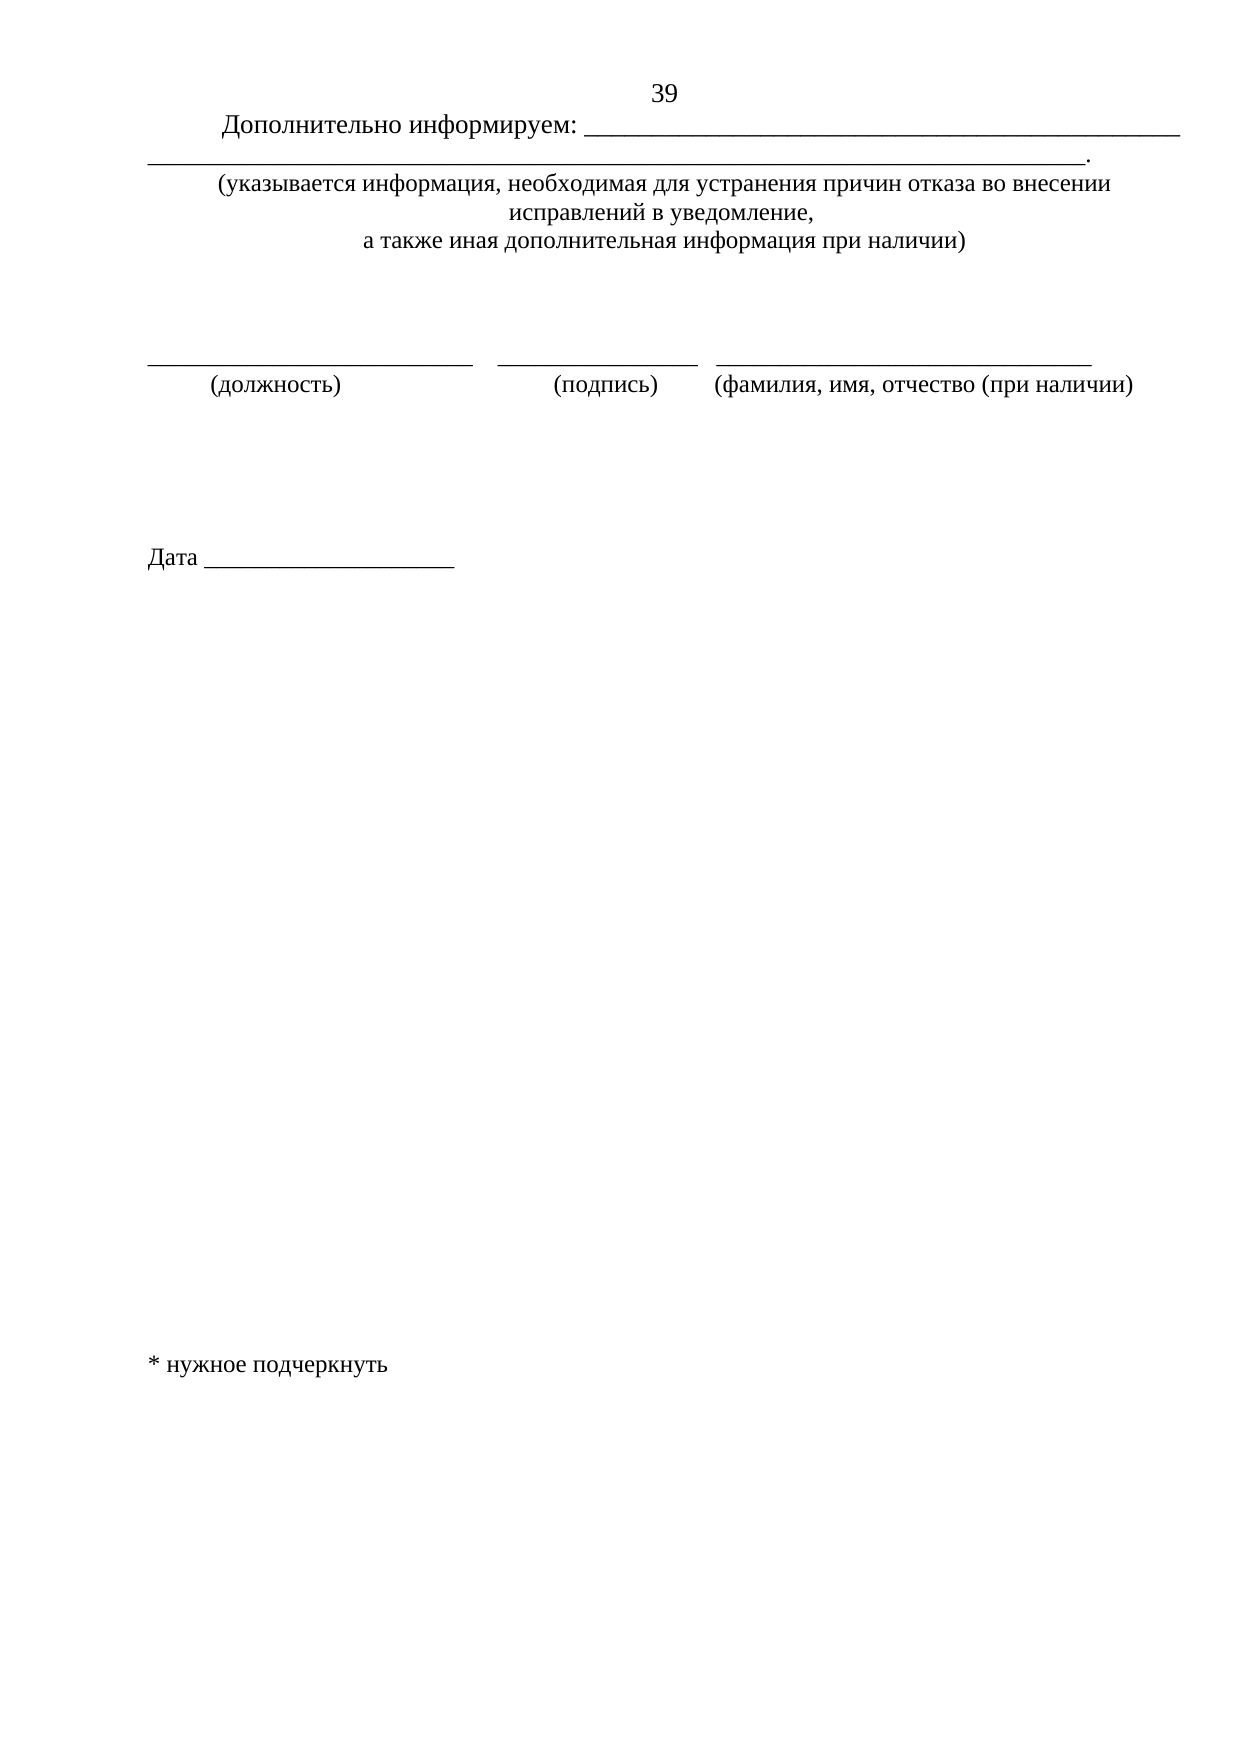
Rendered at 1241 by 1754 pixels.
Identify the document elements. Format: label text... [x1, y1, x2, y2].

text __________________________ ________________ ______________________________ [148, 340, 1181, 369]
text (должность) (подпись) (фамилия, имя, отчество (при наличии) [148, 369, 1181, 398]
text ___________________________________________________________________________. [148, 139, 1181, 168]
text Дата ____________________ [148, 542, 1181, 570]
text (указывается информация, необходимая для устранения причин отказа во внесении исправлений в уведомление, а также иная дополнительная информация при наличии) [148, 168, 1181, 254]
text Дополнительно информируем: ____________________________________________ [148, 108, 1181, 139]
text * нужное подчеркнуть [148, 1349, 1181, 1378]
